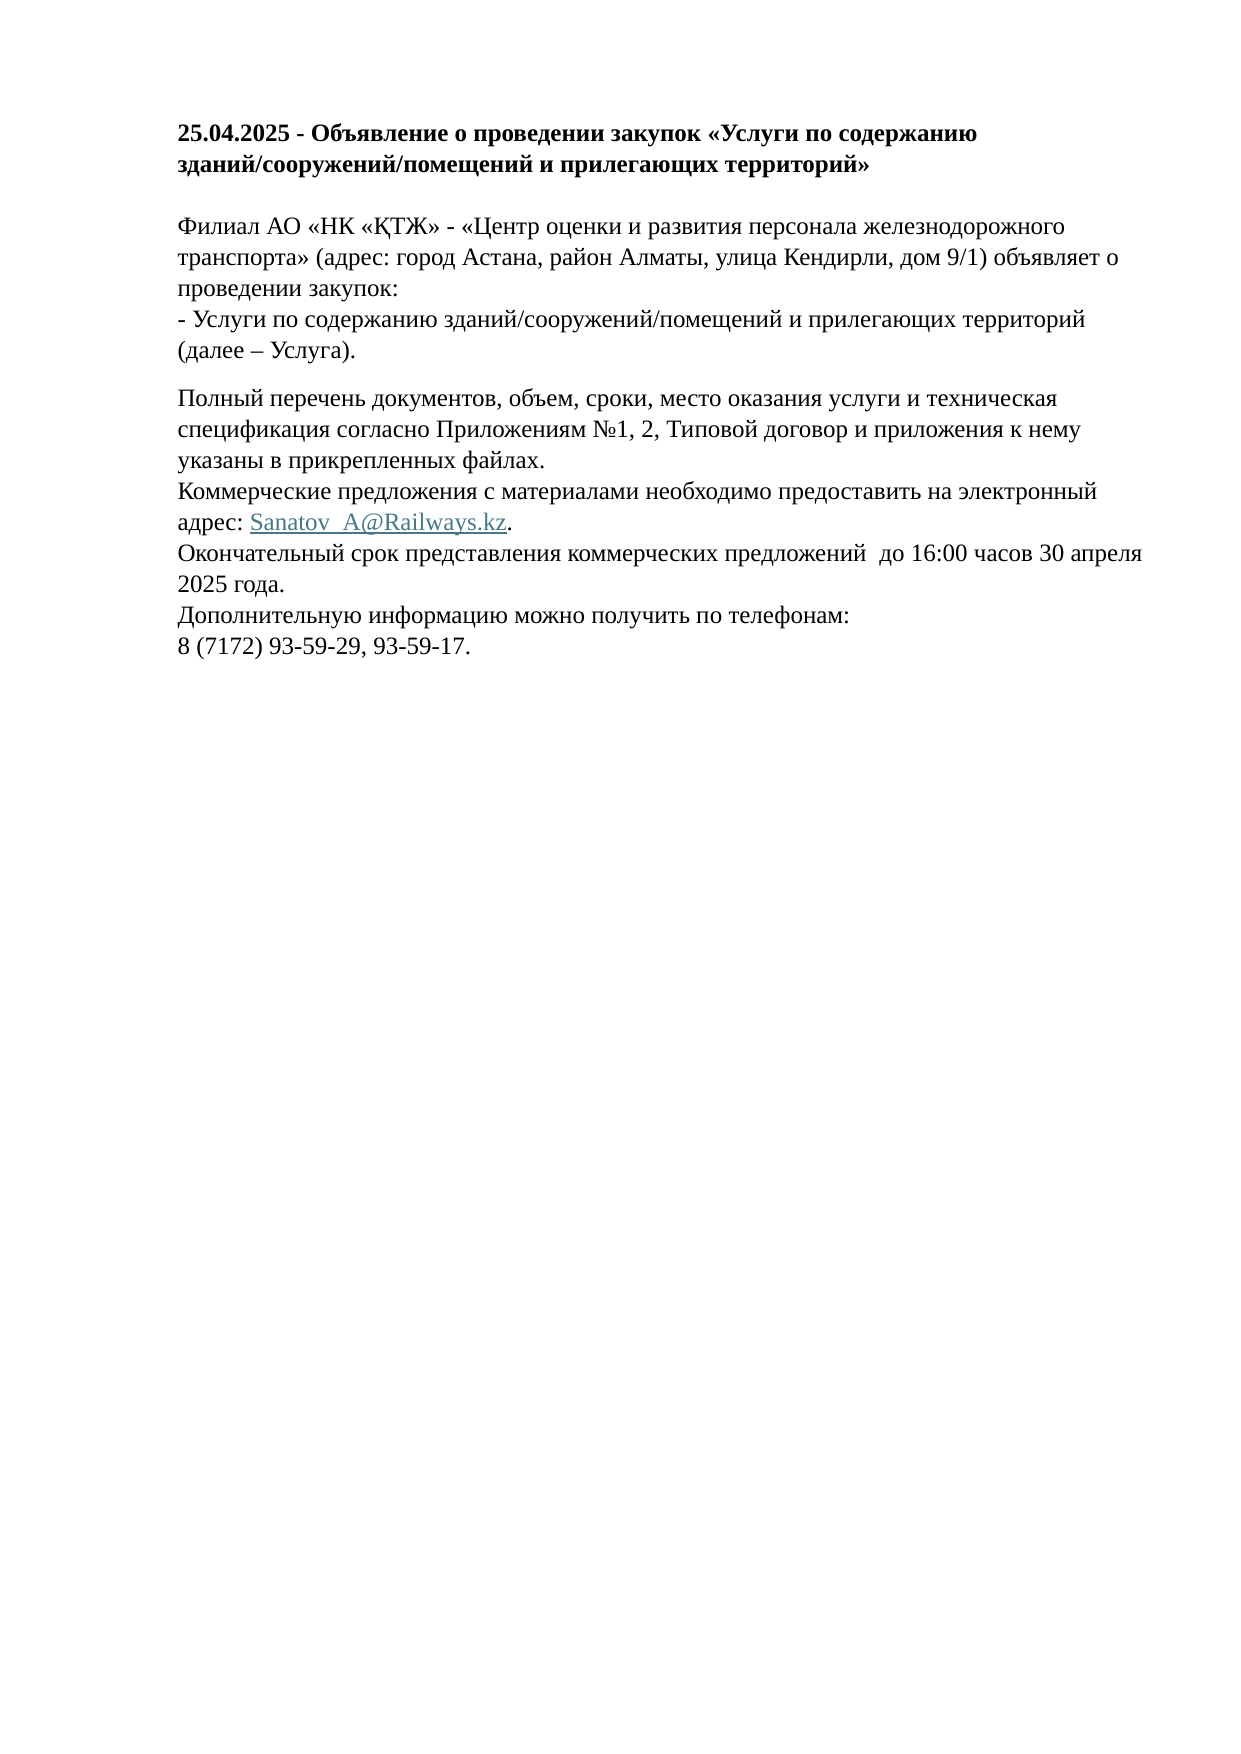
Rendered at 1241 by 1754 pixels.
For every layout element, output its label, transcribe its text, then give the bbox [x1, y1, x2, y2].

text 25.04.2025 - Объявление о проведении закупок «Услуги по содержанию зданий/сооружений/помещений и прилегающих территорий» Филиал АО «НК «ҚТЖ» - «Центр оценки и развития персонала железнодорожного транспорта» (адрес: город Астана, район Алматы, улица Кендирли, дом 9/1) объявляет о проведении закупок: - Услуги по содержанию зданий/сооружений/помещений и прилегающих территорий (далее – Услуга). [177, 118, 1152, 364]
text Полный перечень документов, объем, сроки, место оказания услуги и техническая спецификация согласно Приложениям №1, 2, Типовой договор и приложения к нему указаны в прикрепленных файлах. Коммерческие предложения с материалами необходимо предоставить на электронный адрес: Sanatov_A@Railways.kz. Окончательный срок представления коммерческих предложений до 16:00 часов 30 апреля 2025 года. Дополнительную информацию можно получить по телефонам: 8 (7172) 93-59-29, 93-59-17. [177, 383, 1152, 660]
